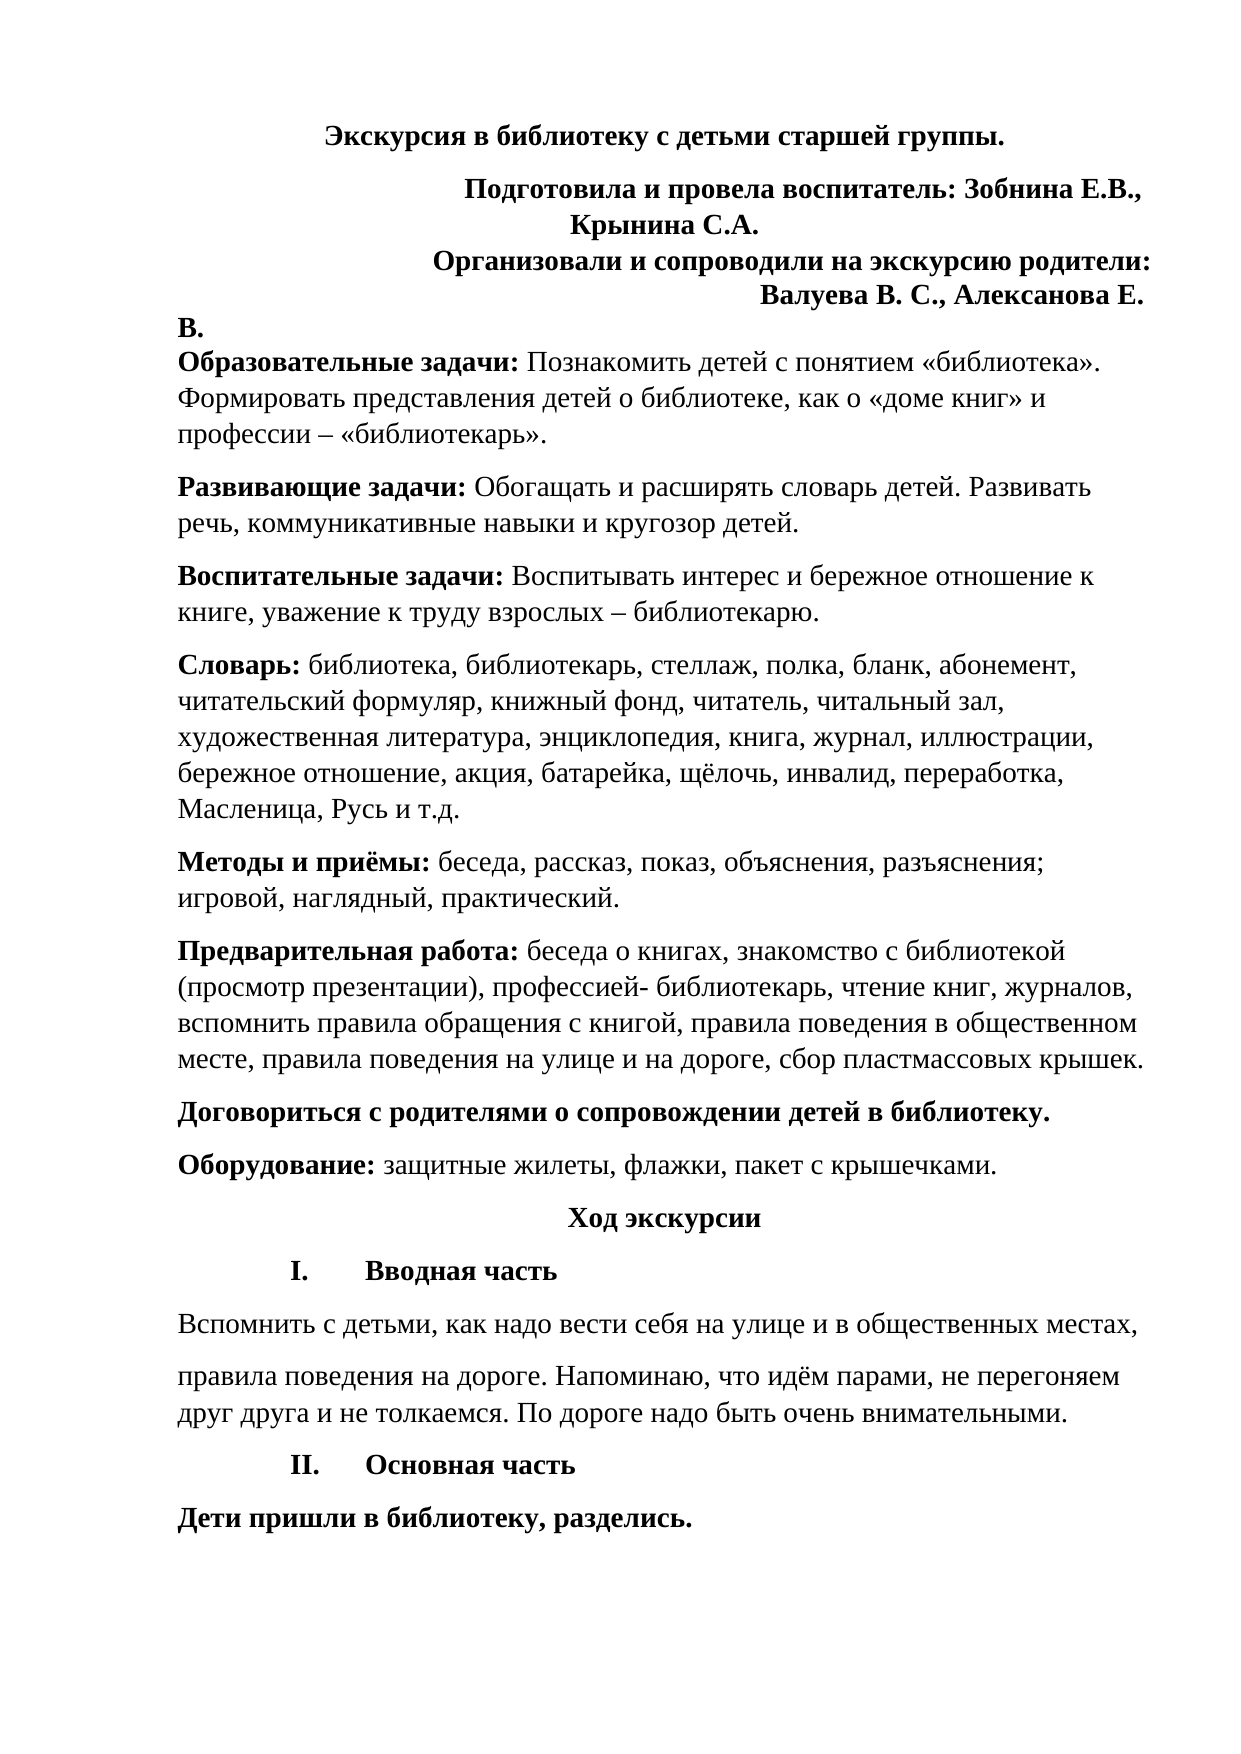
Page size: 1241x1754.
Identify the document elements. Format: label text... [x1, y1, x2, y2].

text Методы и приёмы: беседа, рассказ, показ, объяснения, разъяснения; игровой, наглядный, практический. [177, 844, 1152, 914]
text Экскурсия в библиотеку с детьми старшей группы. [177, 118, 1152, 152]
text Ход экскурсии [177, 1200, 1152, 1234]
text Образовательные задачи: Познакомить детей с понятием «библиотека». Формировать представления детей о библиотеке, как о «доме книг» и профессии – «библиотекарь». [177, 344, 1152, 450]
text Дети пришли в библиотеку, разделись. [177, 1500, 1152, 1534]
text Предварительная работа: беседа о книгах, знакомство с библиотекой (просмотр презентации), профессией- библиотекарь, чтение книг, журналов, вспомнить правила обращения с книгой, правила поведения в общественном месте, правила поведения на улице и на дороге, сбор пластмассовых крышек. [177, 933, 1152, 1075]
text правила поведения на дороге. Напоминаю, что идём парами, не перегоняем друг друга и не толкаемся. По дороге надо быть очень внимательными. [177, 1358, 1152, 1428]
text Словарь: библиотека, библиотекарь, стеллаж, полка, бланк, абонемент, читательский формуляр, книжный фонд, читатель, читальный зал, художественная литература, энциклопедия, книга, журнал, иллюстрации, бережное отношение, акция, батарейка, щёлочь, инвалид, переработка, Масленица, Русь и т.д. [177, 647, 1152, 825]
text Развивающие задачи: Обогащать и расширять словарь детей. Развивать речь, коммуникативные навыки и кругозор детей. [177, 469, 1152, 539]
list Вводная часть [290, 1253, 1152, 1286]
list Основная часть [290, 1447, 1152, 1481]
text Организовали и сопроводили на экскурсию родители: [177, 243, 1152, 277]
text Договориться с родителями о сопровождении детей в библиотеку. [177, 1094, 1152, 1128]
text Валуева В. С., Алексанова Е. В. [177, 277, 1152, 344]
text Вспомнить с детьми, как надо вести себя на улице и в общественных местах, [177, 1306, 1152, 1339]
text Воспитательные задачи: Воспитывать интерес и бережное отношение к книге, уважение к труду взрослых – библиотекарю. [177, 558, 1152, 628]
text Подготовила и провела воспитатель: Зобнина Е.В., Крынина С.А. [177, 171, 1152, 241]
text Оборудование: защитные жилеты, флажки, пакет с крышечками. [177, 1147, 1152, 1181]
